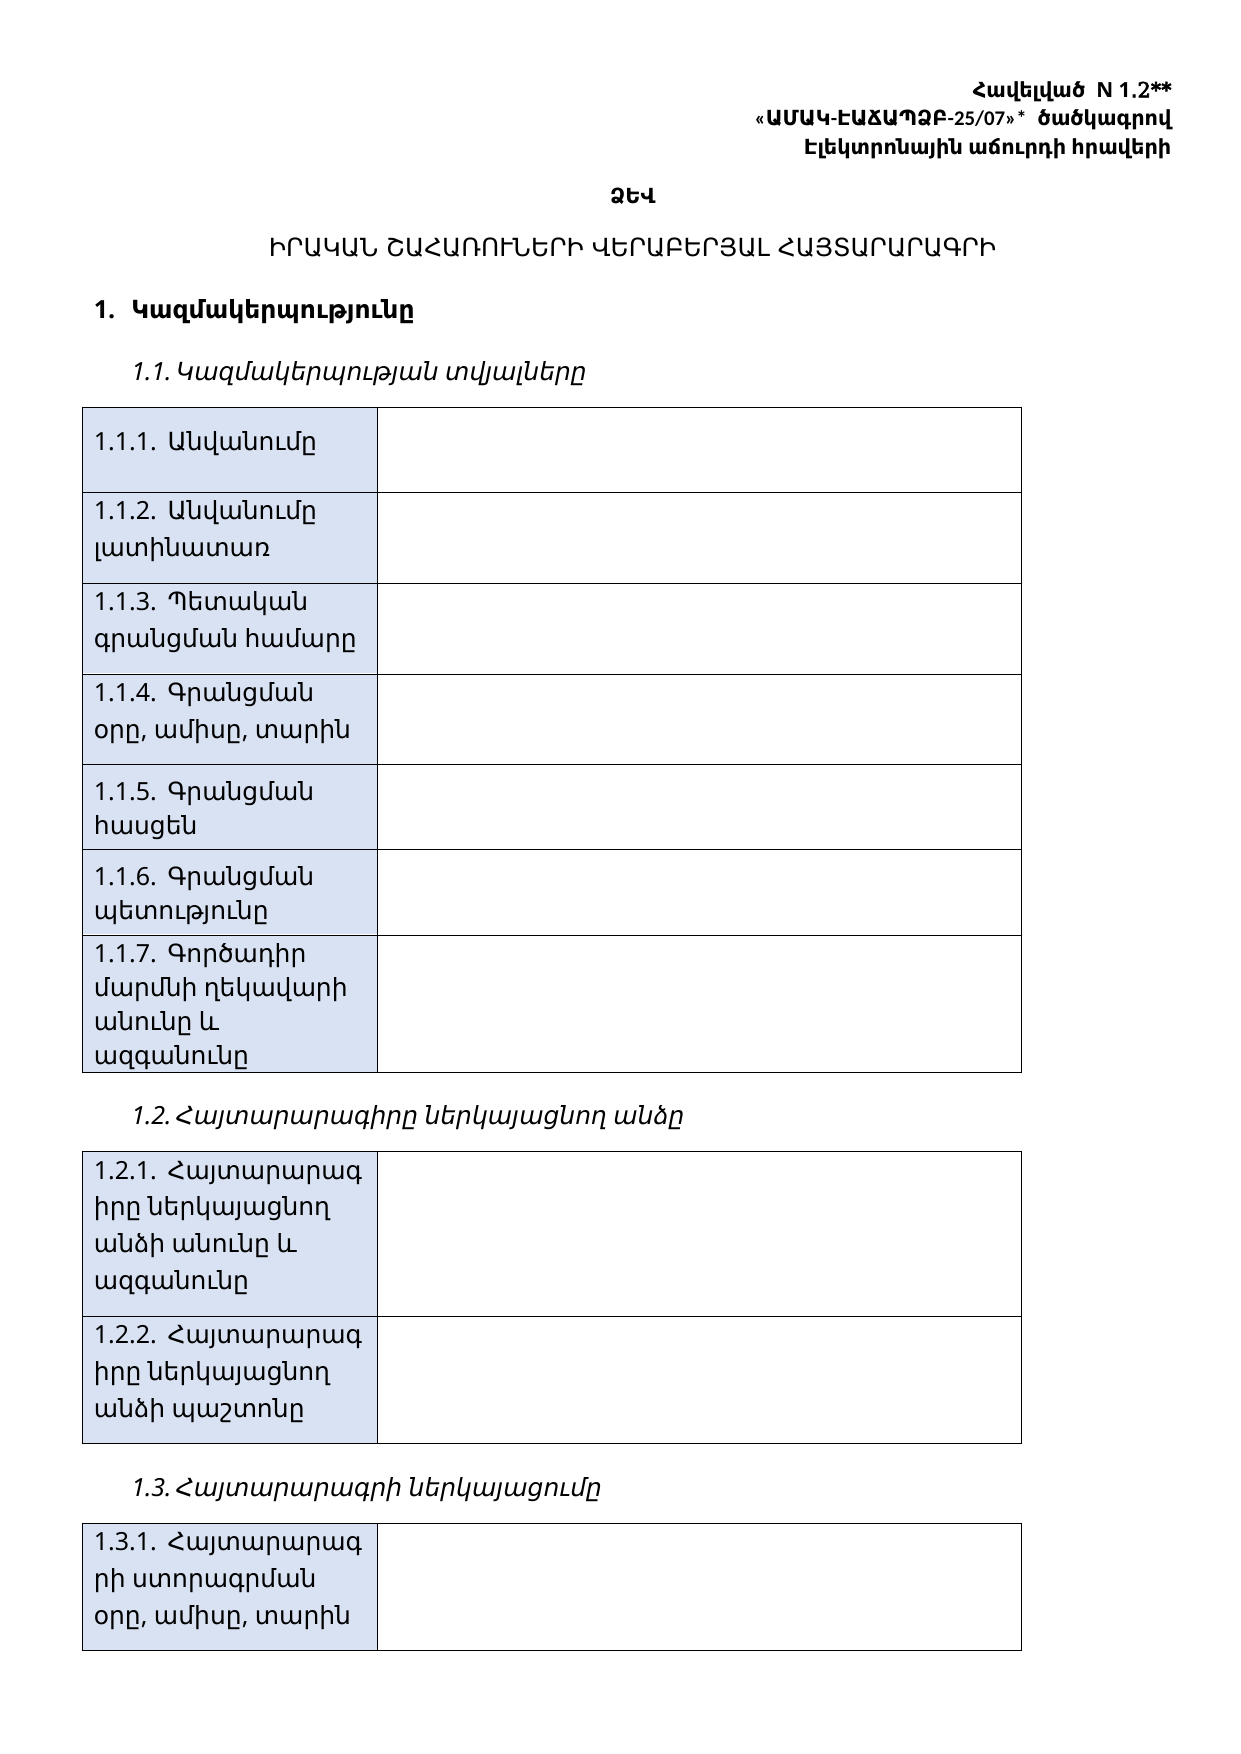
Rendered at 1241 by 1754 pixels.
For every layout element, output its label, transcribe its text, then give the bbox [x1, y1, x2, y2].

table_header [378, 1524, 1021, 1650]
text «ԱՄԱԿ-ԷԱՃԱՊՁԲ-25/07»* ծածկագրով [94, 103, 1171, 132]
text ՁԵՎ [94, 184, 1171, 209]
table_cell [378, 1317, 1021, 1443]
table_cell Հայտարարագիրը ներկայացնող անձի պաշտոնը [83, 1317, 377, 1443]
text ԻՐԱԿԱՆ ՇԱՀԱՌՈՒՆԵՐԻ ՎԵՐԱԲԵՐՅԱԼ ՀԱՅՏԱՐԱՐԱԳՐԻ [94, 233, 1171, 262]
text Հավելված N 1․2** [94, 75, 1171, 103]
list Կազմակերպությունը [94, 291, 1171, 326]
table_cell [378, 493, 1021, 583]
table_cell [378, 936, 1021, 1072]
list Կազմակերպության տվյալները [131, 353, 1171, 387]
table_cell Գրանցման հասցեն [83, 765, 377, 849]
table_cell Պետական գրանցման համարը [83, 584, 377, 673]
table_cell [378, 765, 1021, 849]
table_header Անվանումը [83, 408, 377, 492]
table_header Հայտարարագիրը ներկայացնող անձի անունը և ազգանունը [83, 1152, 377, 1316]
list Հայտարարագրի ներկայացումը [131, 1469, 1171, 1503]
table_cell Անվանումը լատինատառ [83, 493, 377, 583]
text Էլեկտրոնային աճուրդի հրավերի [94, 132, 1171, 160]
table_cell Գրանցման օրը, ամիսը, տարին [83, 675, 377, 764]
table_cell Գործադիր մարմնի ղեկավարի անունը և ազգանունը [83, 936, 377, 1072]
table_header [378, 1152, 1021, 1316]
table_cell Գրանցման պետությունը [83, 850, 377, 934]
list Հայտարարագիրը ներկայացնող անձը [131, 1098, 1171, 1132]
table_header Հայտարարագրի ստորագրման օրը, ամիսը, տարին [83, 1524, 377, 1650]
table_cell [378, 850, 1021, 934]
table_cell [378, 675, 1021, 764]
table_header [378, 408, 1021, 492]
table_cell [378, 584, 1021, 673]
